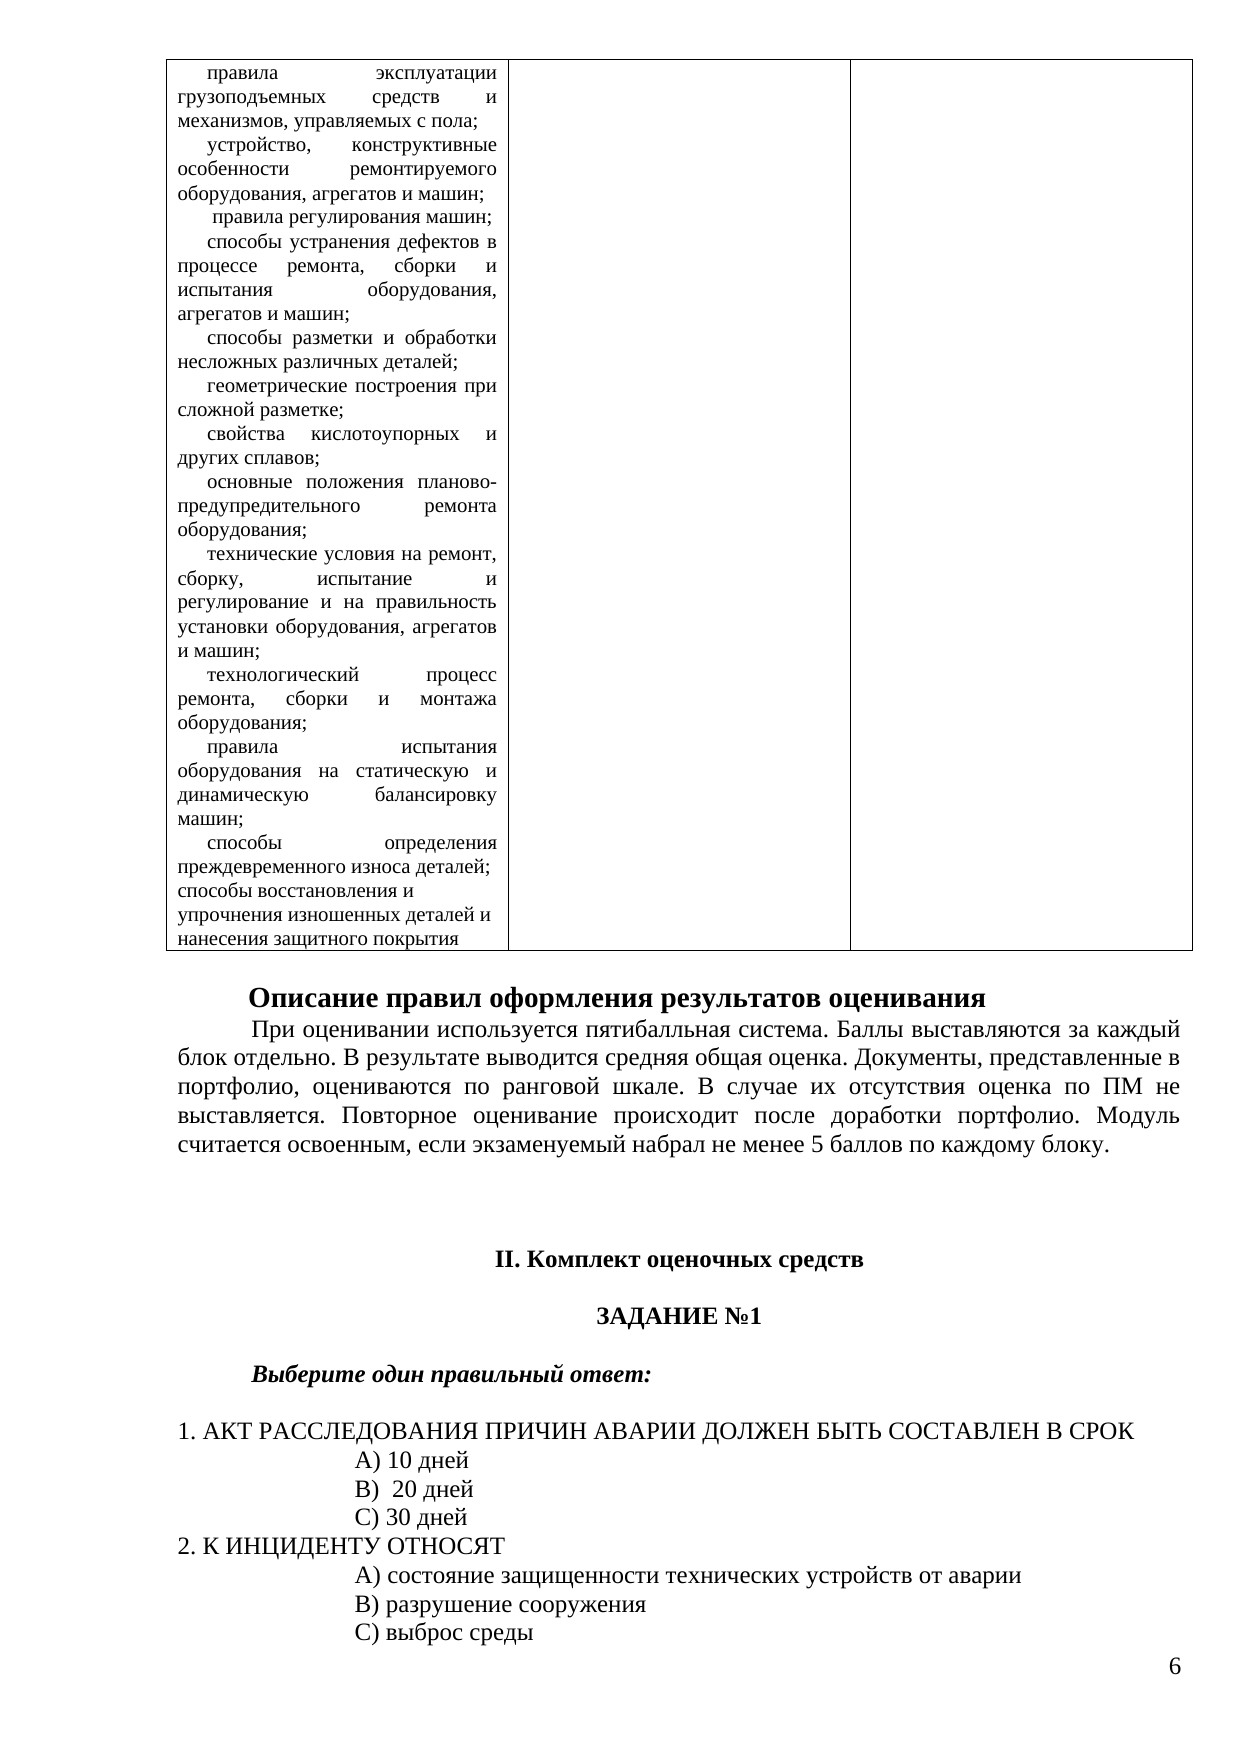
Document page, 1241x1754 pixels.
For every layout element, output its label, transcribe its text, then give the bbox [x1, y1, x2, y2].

text A) состояние защищенности технических устройств от аварии [354, 1560, 1181, 1589]
text В) 20 дней [354, 1474, 1181, 1502]
text ЗАДАНИЕ №1 [177, 1301, 1181, 1330]
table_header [509, 60, 850, 950]
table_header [167, 60, 508, 950]
text 2. К ИНЦИДЕНТУ ОТНОСЯТ [177, 1531, 1181, 1560]
text Выберите один правильный ответ: [177, 1359, 1181, 1387]
text С) 30 дней [354, 1502, 1181, 1531]
text II. Комплект оценочных средств [177, 1244, 1181, 1272]
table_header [851, 60, 1192, 950]
text А) 10 дней [354, 1445, 1181, 1474]
text C) выброс среды [354, 1617, 1181, 1646]
subtitle Описание правил оформления результатов оценивания [177, 980, 1181, 1014]
text 1. АКТ РАССЛЕДОВАНИЯ ПРИЧИН АВАРИИ ДОЛЖЕН БЫТЬ СОСТАВЛЕН В СРОК [177, 1416, 1181, 1445]
text B) разрушение сооружения [354, 1589, 1181, 1617]
text При оценивании используется пятибалльная система. Баллы выставляются за каждый блок отдельно. В результате выводится средняя общая оценка. Документы, представленные в портфолио, оцениваются по ранговой шкале. В случае их отсутствия оценка по ПМ не выставляется. Повторное оценивание происходит после доработки портфолио. Модуль считается освоенным, если экзаменуемый набрал не менее 5 баллов по каждому блоку. [177, 1014, 1181, 1157]
